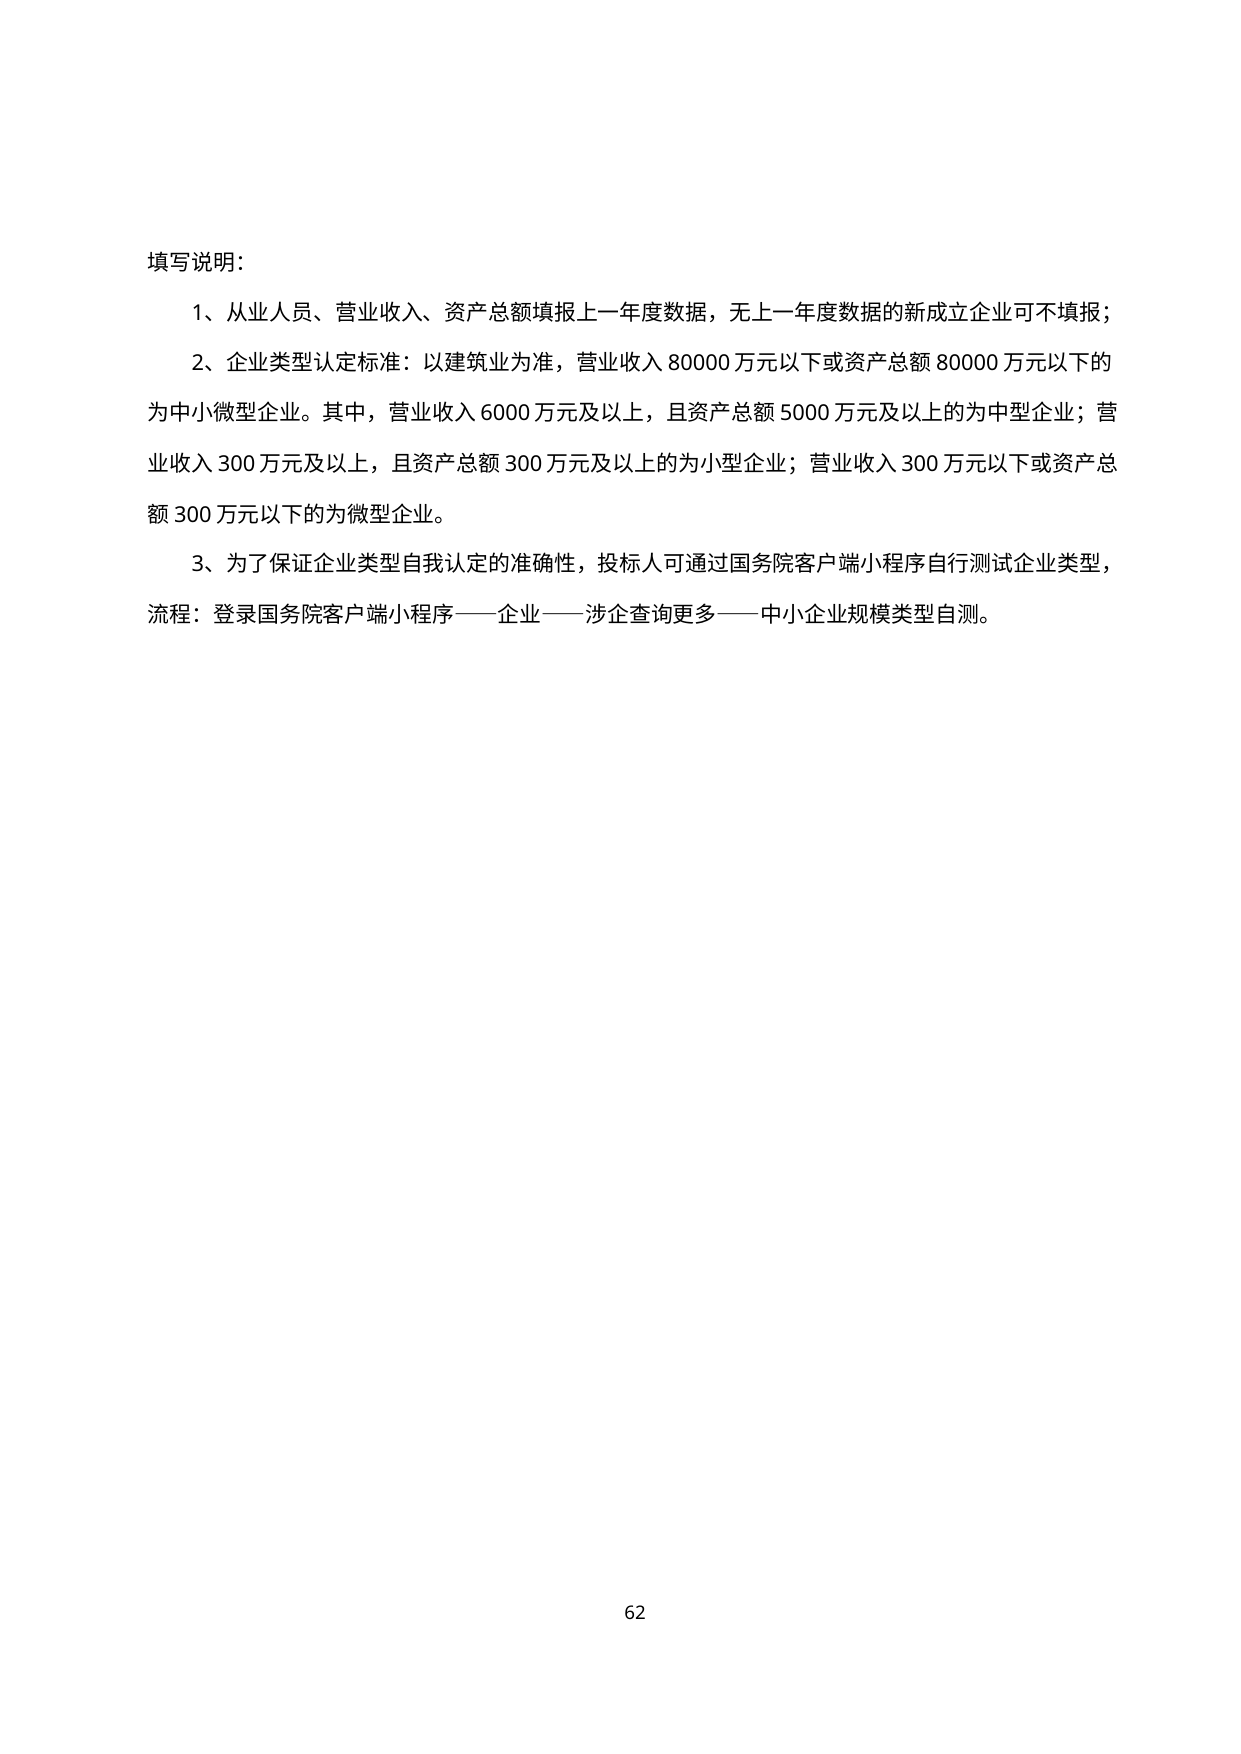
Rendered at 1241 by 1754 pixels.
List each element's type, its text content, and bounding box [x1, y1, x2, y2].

text 2、企业类型认定标准：以建筑业为准，营业收入80000万元以下或资产总额80000万元以下的为中小微型企业。其中，营业收入6000万元及以上，且资产总额5000万元及以上的为中型企业；营业收入300万元及以上，且资产总额300万元及以上的为小型企业；营业收入300万元以下或资产总额300万元以下的为微型企业。 [148, 343, 1122, 529]
text 3、为了保证企业类型自我认定的准确性，投标人可通过国务院客户端小程序自行测试企业类型，流程：登录国务院客户端小程序——企业——涉企查询更多——中小企业规模类型自测。 [148, 545, 1122, 630]
text 1、从业人员、营业收入、资产总额填报上一年度数据，无上一年度数据的新成立企业可不填报； [148, 294, 1122, 328]
text 填写说明： [148, 244, 1122, 278]
